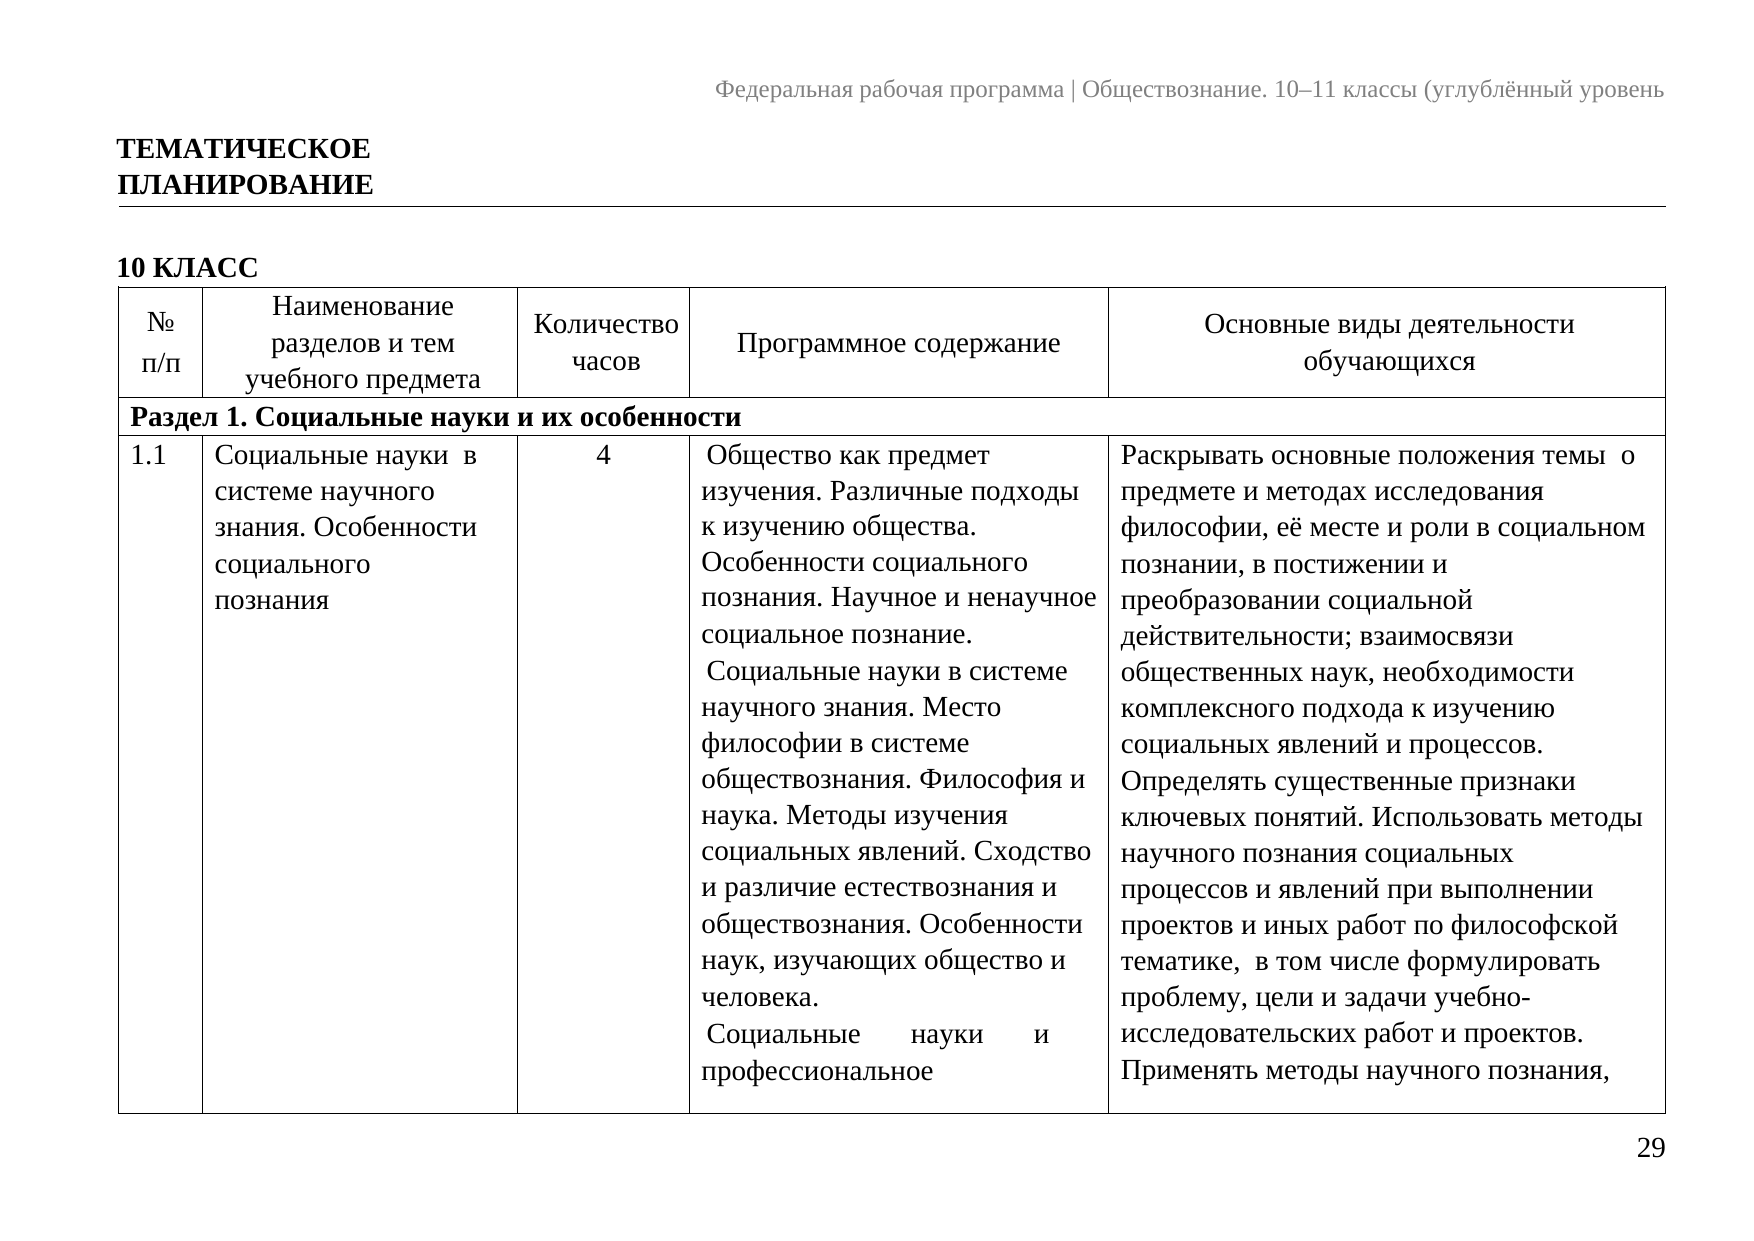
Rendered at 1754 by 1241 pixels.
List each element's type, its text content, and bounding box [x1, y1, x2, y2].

table_header Программное содержание [690, 288, 1108, 397]
table_header Наименование разделов и тем учебного предмета [203, 288, 517, 397]
table_header Количество часов [518, 288, 689, 397]
table_header № п/п [119, 288, 202, 397]
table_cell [1109, 436, 1665, 1113]
subtitle 10 КЛАСС [116, 250, 606, 283]
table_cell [690, 436, 1108, 1113]
subtitle ТЕМАТИЧЕСКОЕ ПЛАНИРОВАНИЕ [116, 131, 606, 201]
table_header Основные виды деятельности обучающихся [1109, 288, 1665, 397]
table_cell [203, 436, 517, 1113]
table_cell 4 [518, 436, 689, 1113]
table_cell 1.1 [119, 436, 202, 1113]
table_cell Раздел 1. Социальные науки и их особенности [119, 398, 1665, 435]
